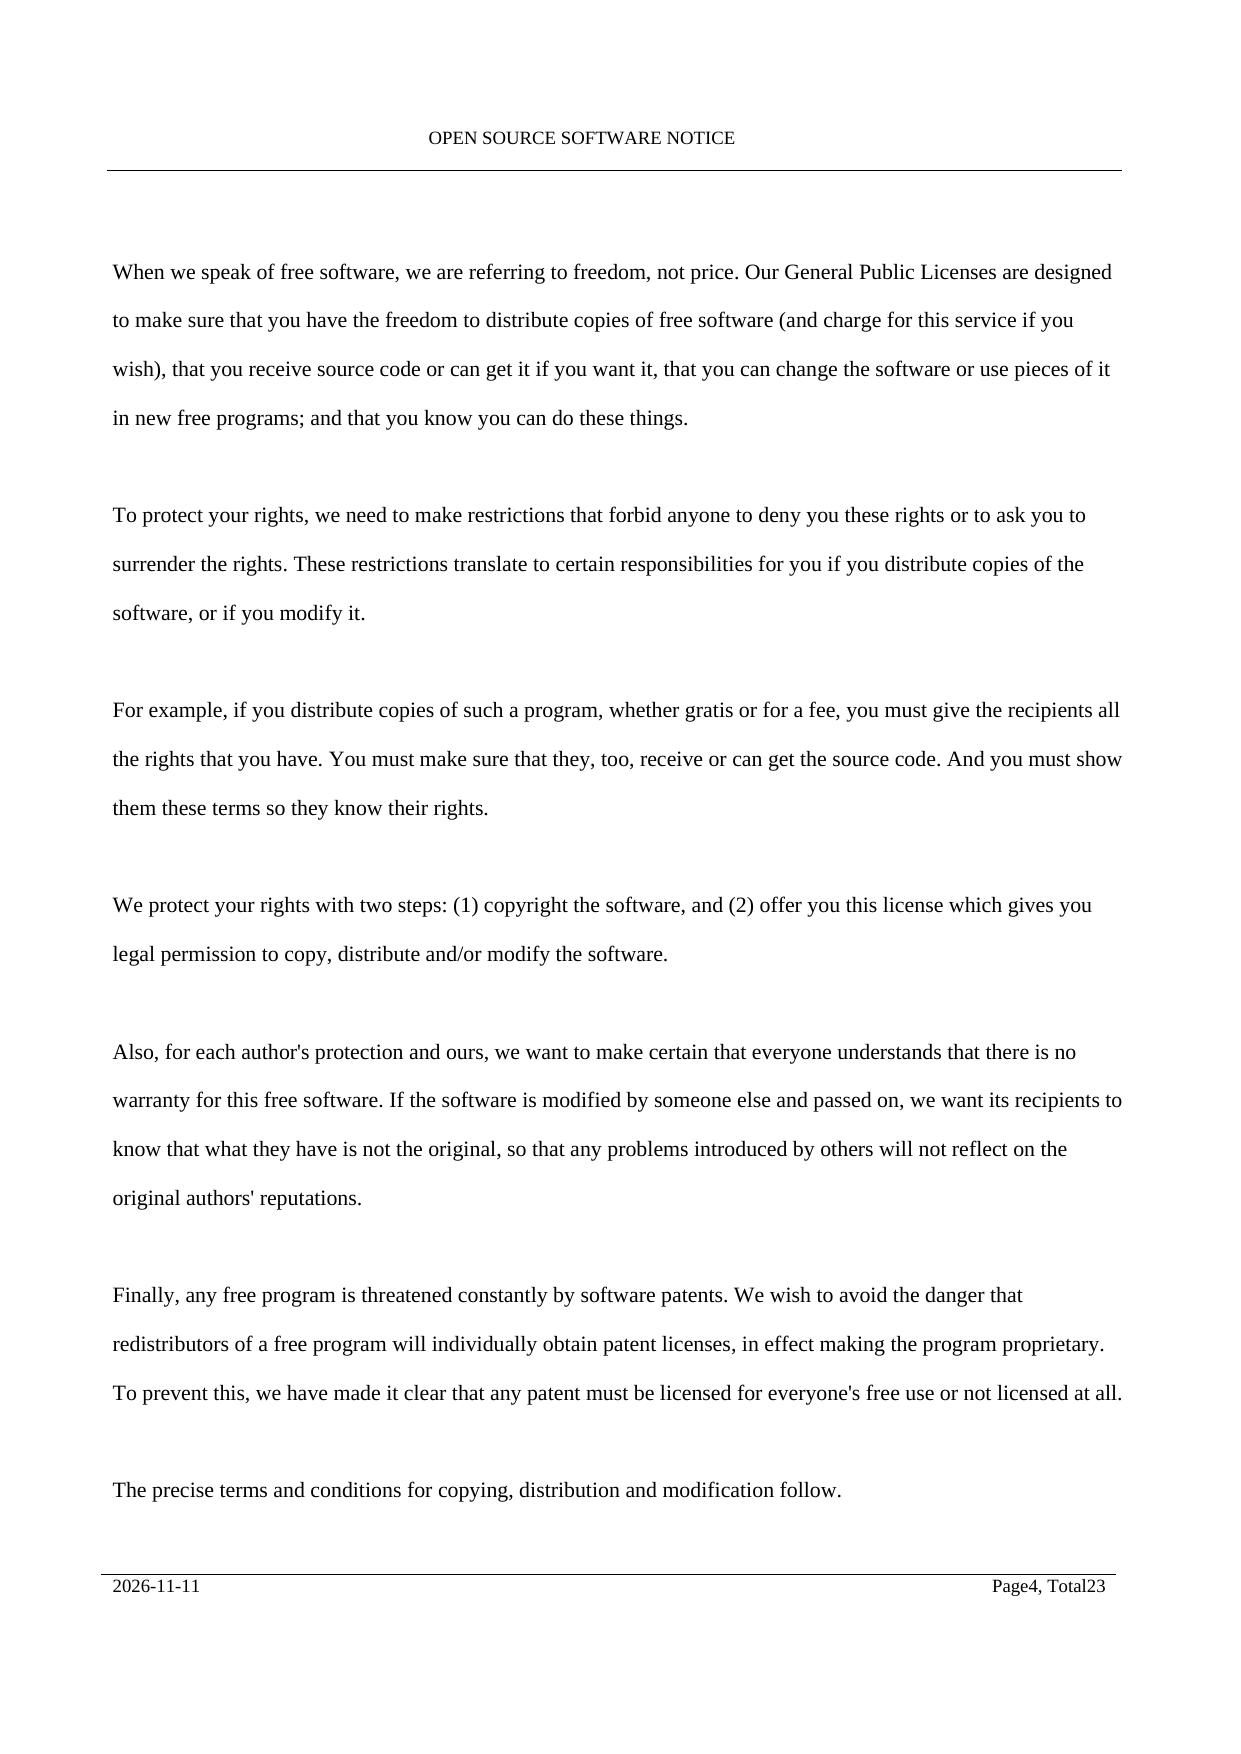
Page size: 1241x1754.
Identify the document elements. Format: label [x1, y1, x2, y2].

text [112, 206, 1128, 1506]
